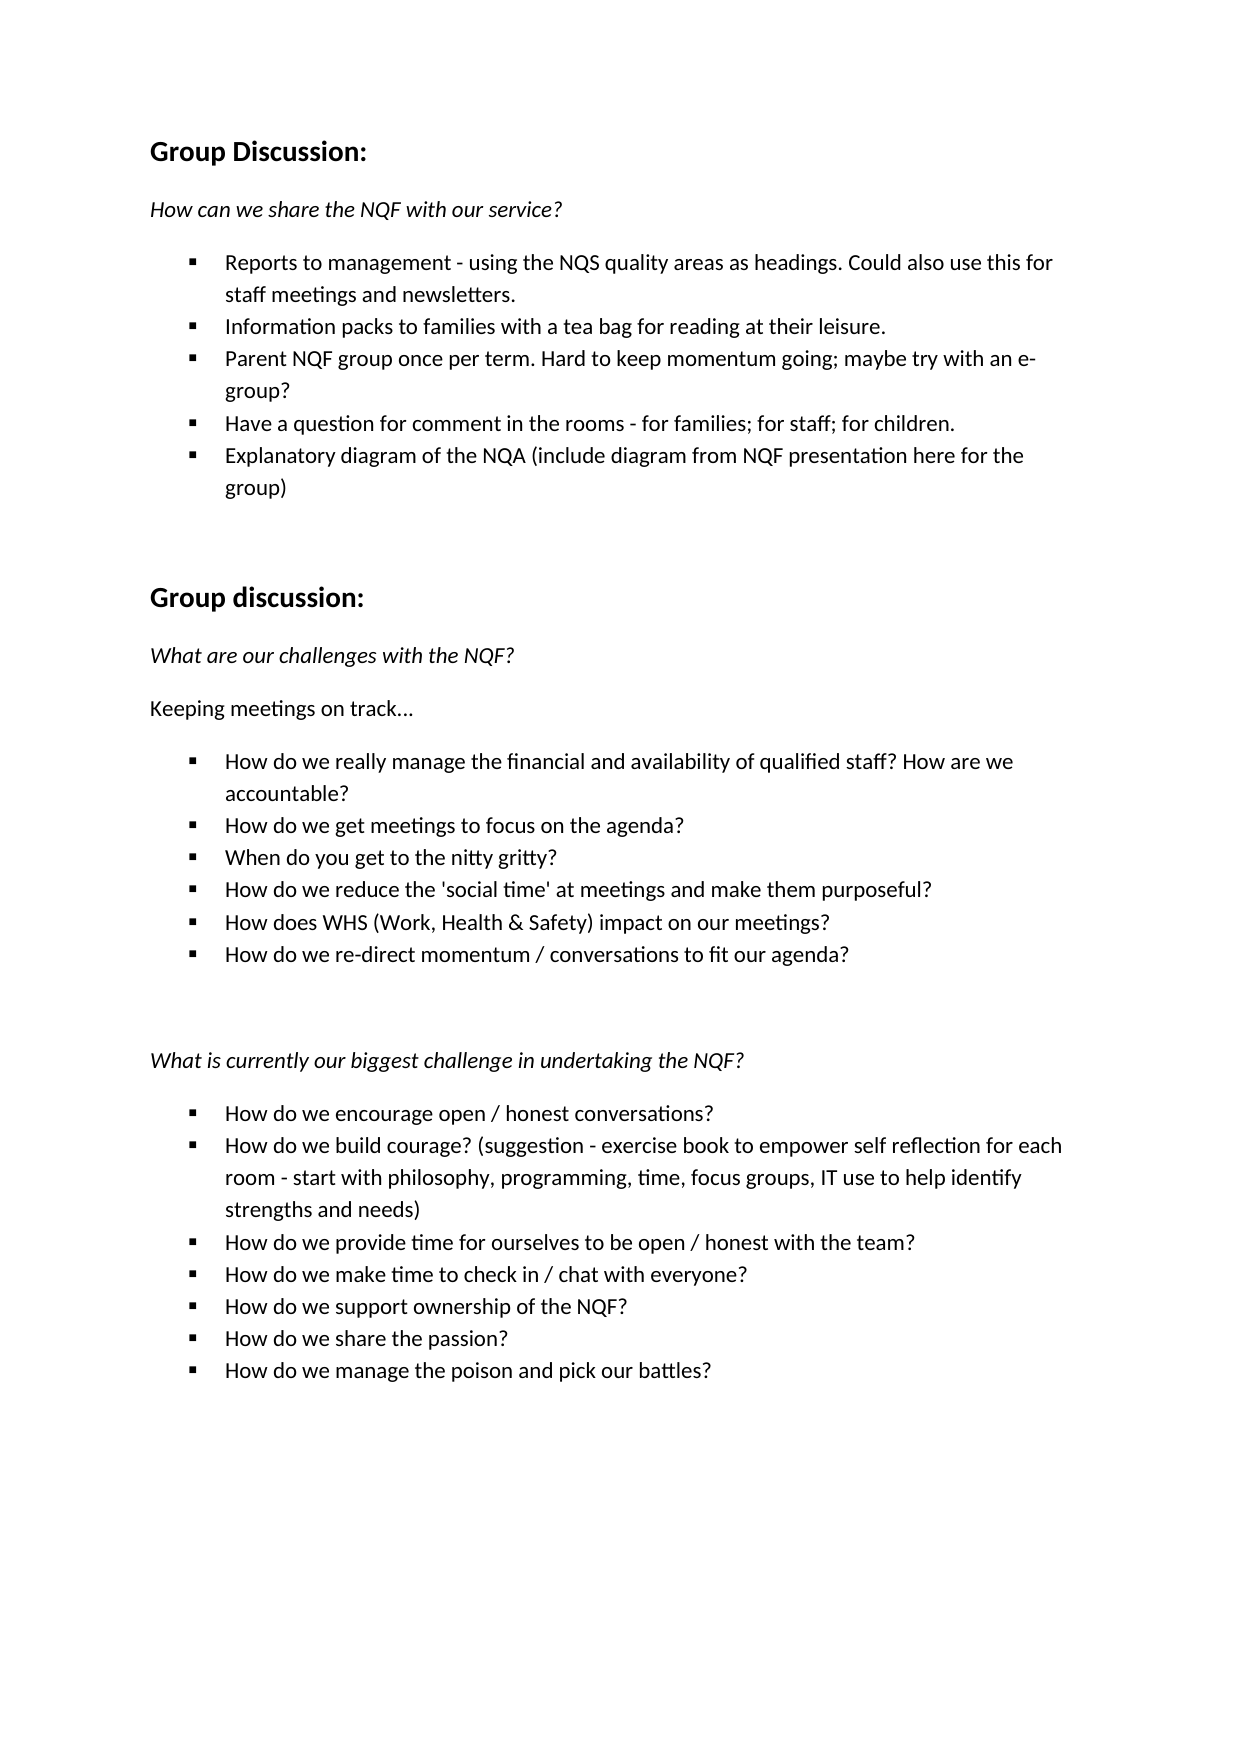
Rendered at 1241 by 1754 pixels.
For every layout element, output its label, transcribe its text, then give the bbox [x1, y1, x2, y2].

list Information packs to families with a tea bag for reading at their leisure. [187, 312, 1090, 340]
list Have a question for comment in the rooms - for families; for staff; for children. [187, 409, 1090, 437]
list How do we get meetings to focus on the agenda? [187, 811, 1090, 839]
list How do we re-direct momentum / conversations to fit our agenda? [187, 940, 1090, 968]
list How do we manage the poison and pick our battles? [187, 1357, 1090, 1384]
list Reports to management - using the NQS quality areas as headings. Could also use this for staff meetings and newsletters. [187, 248, 1090, 308]
text Group discussion: [150, 579, 1090, 615]
text What is currently our biggest challenge in undertaking the NQF? [150, 1046, 1090, 1074]
list Explanatory diagram of the NQA (include diagram from NQF presentation here for the group) [187, 441, 1090, 501]
text Keeping meetings on track... [150, 694, 1090, 722]
text Group Discussion: [150, 133, 1090, 168]
list How do we share the passion? [187, 1324, 1090, 1352]
list When do you get to the nitty gritty? [187, 843, 1090, 871]
list How does WHS (Work, Health & Safety) impact on our meetings? [187, 908, 1090, 936]
list How do we really manage the financial and availability of qualified staff? How are we accountable? [187, 747, 1090, 807]
text How can we share the NQF with our service? [150, 195, 1090, 223]
text What are our challenges with the NQF? [150, 641, 1090, 669]
list How do we support ownership of the NQF? [187, 1292, 1090, 1320]
list Parent NQF group once per term. Hard to keep momentum going; maybe try with an e-group? [187, 344, 1090, 404]
list How do we encourage open / honest conversations? [187, 1099, 1090, 1127]
list How do we reduce the 'social time' at meetings and make them purposeful? [187, 876, 1090, 904]
list How do we build courage? (suggestion - exercise book to empower self reflection for each room - start with philosophy, programming, time, focus groups, IT use to help identify strengths and needs) [187, 1131, 1090, 1224]
list How do we provide time for ourselves to be open / honest with the team? [187, 1228, 1090, 1256]
list How do we make time to check in / chat with everyone? [187, 1260, 1090, 1288]
